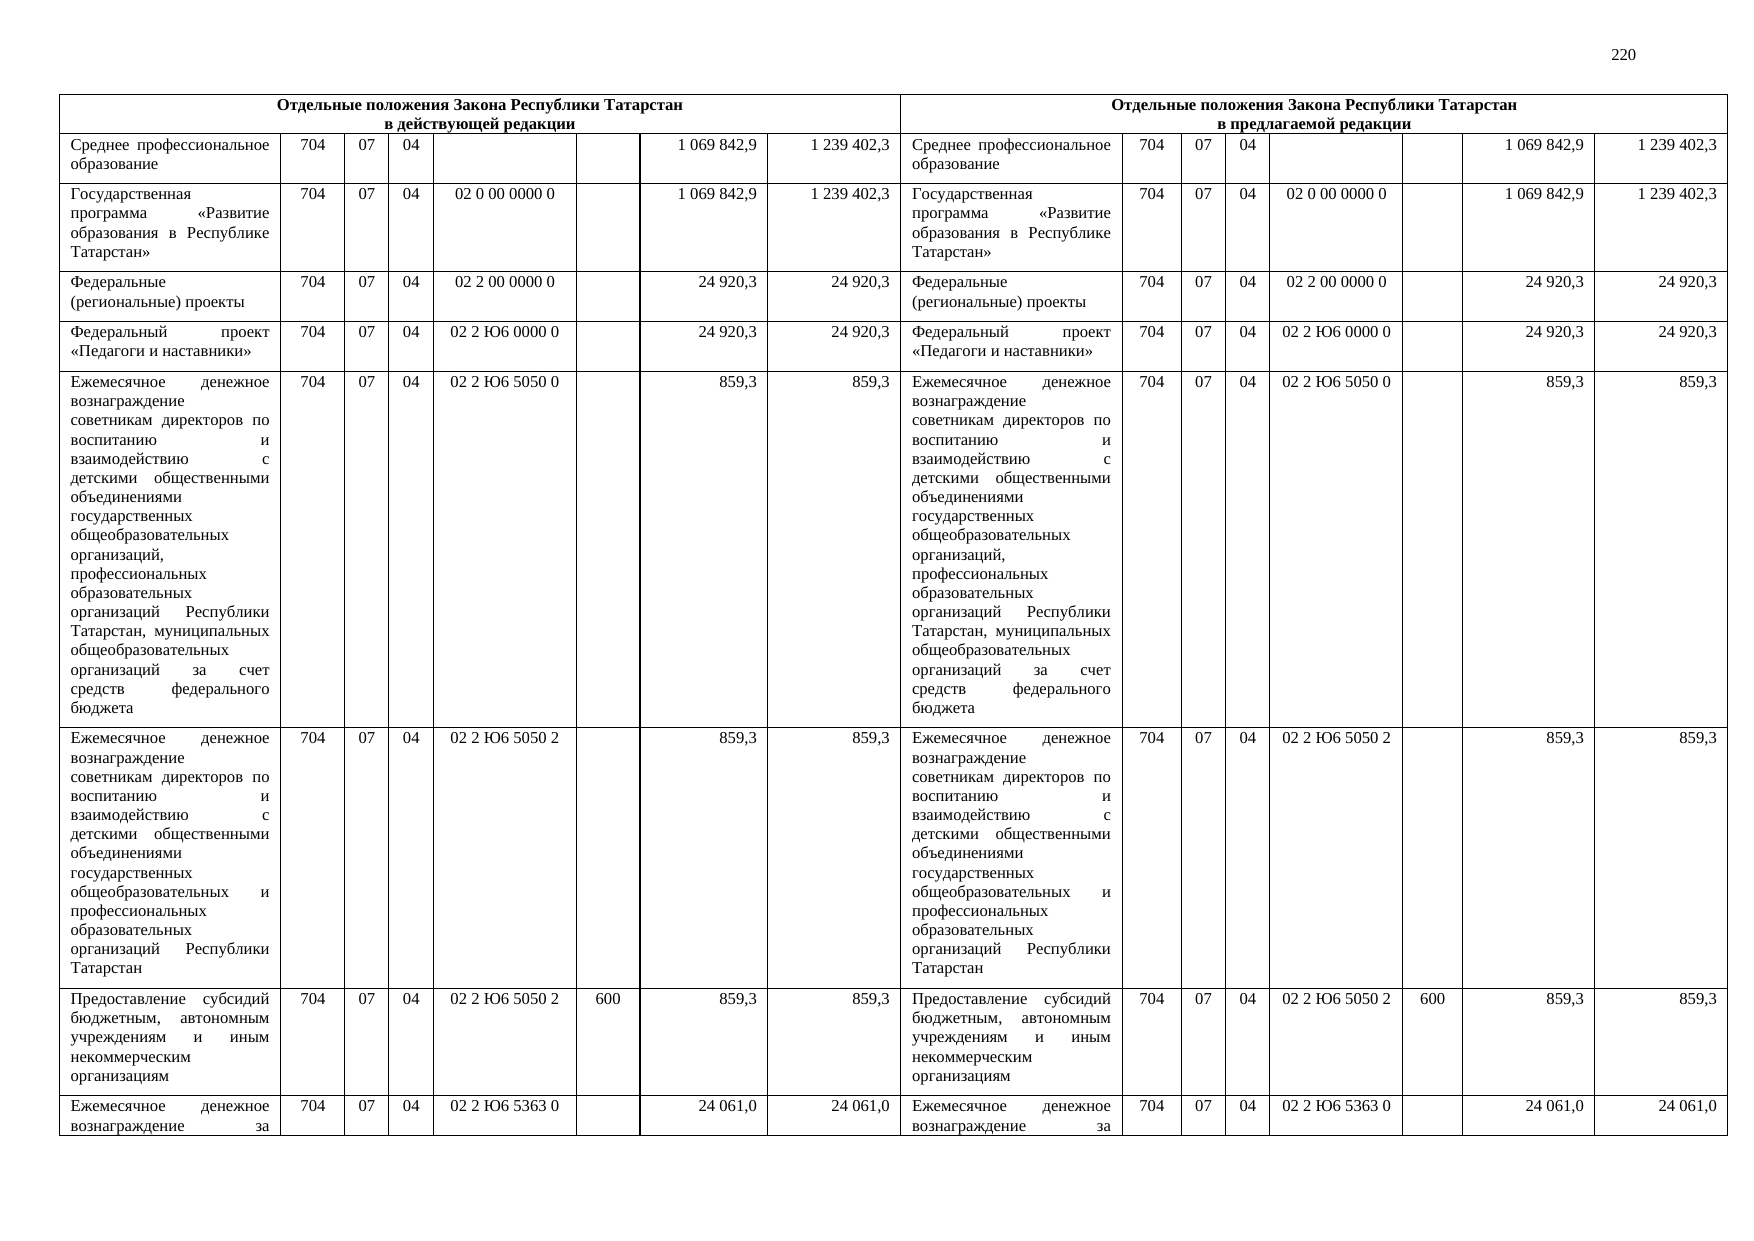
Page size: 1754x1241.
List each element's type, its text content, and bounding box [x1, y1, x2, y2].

table_cell 24 061,0 [768, 1096, 900, 1135]
table_cell 02 2 00 0000 0 [1270, 272, 1402, 321]
table_cell 02 2 Ю6 5363 0 [434, 1096, 576, 1135]
table_cell 04 [389, 989, 433, 1095]
table_cell [1403, 184, 1462, 271]
table_cell 859,3 [768, 728, 900, 988]
table_cell 704 [281, 322, 344, 371]
table_cell 07 [1182, 272, 1225, 321]
table_cell 859,3 [1463, 372, 1594, 727]
table_cell 24 920,3 [1463, 272, 1594, 321]
table_cell 704 [281, 134, 344, 183]
table_cell 02 0 00 0000 0 [1270, 184, 1402, 271]
table_cell 704 [281, 1096, 344, 1135]
table_cell 704 [281, 184, 344, 271]
table_cell [577, 272, 639, 321]
table_cell 24 920,3 [768, 322, 900, 371]
table_cell Государственная программа «Развитие образования в Республике Татарстан» [901, 184, 1122, 271]
table_cell Федеральные (региональные) проекты [60, 272, 280, 321]
table_cell 859,3 [1595, 989, 1727, 1095]
table_cell 1 239 402,3 [1595, 134, 1727, 183]
table_cell 04 [1226, 372, 1269, 727]
table_cell 600 [1403, 989, 1462, 1095]
table_cell Ежемесячное денежное вознаграждение советникам директоров по воспитанию и взаимодействию с детскими общественными объединениями государственных общеобразовательных организаций, профессиональных образовательных организаций Республики Татарстан, муниципальных общеобразовательных организаций за счет средств федерального бюджета [60, 372, 280, 727]
table_cell Ежемесячное денежное вознаграждение советникам директоров по воспитанию и взаимодействию с детскими общественными объединениями государственных общеобразовательных и профессиональных образовательных организаций Республики Татарстан [60, 728, 280, 988]
table_cell 04 [1226, 272, 1269, 321]
table_cell 02 0 00 0000 0 [434, 184, 576, 271]
table_cell [434, 134, 576, 183]
table_cell 704 [1123, 372, 1181, 727]
table_cell 24 920,3 [768, 272, 900, 321]
table_cell 859,3 [1595, 728, 1727, 988]
table_cell 859,3 [641, 372, 767, 727]
table_cell 04 [1226, 1096, 1269, 1135]
table_cell [1403, 322, 1462, 371]
table_cell 07 [1182, 322, 1225, 371]
table_cell 859,3 [641, 989, 767, 1095]
table_cell 07 [345, 989, 388, 1095]
table_cell 1 069 842,9 [1463, 134, 1594, 183]
table_cell 02 2 Ю6 5050 2 [1270, 989, 1402, 1095]
table_cell 24 920,3 [1595, 322, 1727, 371]
table_cell 1 239 402,3 [768, 134, 900, 183]
table_cell [1403, 372, 1462, 727]
table_cell 1 069 842,9 [641, 184, 767, 271]
table_cell [577, 184, 639, 271]
table_cell 24 920,3 [641, 322, 767, 371]
table_cell 02 2 Ю6 5050 0 [434, 372, 576, 727]
table_cell 859,3 [1595, 372, 1727, 727]
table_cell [901, 1096, 1122, 1135]
table_cell 24 061,0 [641, 1096, 767, 1135]
table_cell 859,3 [768, 372, 900, 727]
table_cell 04 [1226, 184, 1269, 271]
table_cell 704 [1123, 728, 1181, 988]
table_cell 04 [389, 1096, 433, 1135]
table_cell 07 [345, 272, 388, 321]
table_cell Федеральный проект «Педагоги и наставники» [901, 322, 1122, 371]
table_cell 07 [345, 1096, 388, 1135]
table_cell 07 [1182, 184, 1225, 271]
table_cell Ежемесячное денежное вознаграждение советникам директоров по воспитанию и взаимодействию с детскими общественными объединениями государственных общеобразовательных и профессиональных образовательных организаций Республики Татарстан [901, 728, 1122, 988]
table_cell Ежемесячное денежное вознаграждение советникам директоров по воспитанию и взаимодействию с детскими общественными объединениями государственных общеобразовательных организаций, профессиональных образовательных организаций Республики Татарстан, муниципальных общеобразовательных организаций за счет средств федерального бюджета [901, 372, 1122, 727]
table_cell 02 2 Ю6 0000 0 [1270, 322, 1402, 371]
table_cell 02 2 Ю6 0000 0 [434, 322, 576, 371]
table_cell 02 2 Ю6 5050 2 [1270, 728, 1402, 988]
table_cell Предоставление субсидий бюджетным, автономным учреждениям и иным некоммерческим организациям [60, 989, 280, 1095]
table_cell 859,3 [1463, 728, 1594, 988]
table_cell 704 [1123, 272, 1181, 321]
table_cell 704 [281, 989, 344, 1095]
table_cell 600 [577, 989, 639, 1095]
table_cell 859,3 [1463, 989, 1594, 1095]
table_cell 24 920,3 [1595, 272, 1727, 321]
table_cell 07 [345, 134, 388, 183]
table_cell 704 [1123, 184, 1181, 271]
table_cell 704 [1123, 322, 1181, 371]
table_cell 07 [345, 372, 388, 727]
table_cell Среднее профессиональное образование [901, 134, 1122, 183]
table_cell 04 [389, 184, 433, 271]
table_cell 07 [1182, 372, 1225, 727]
table_header Отдельные положения Закона Республики Татарстан в предлагаемой редакции [901, 95, 1727, 133]
table_cell 04 [389, 372, 433, 727]
table_cell Федеральные (региональные) проекты [901, 272, 1122, 321]
table_cell [577, 134, 639, 183]
table_cell 704 [1123, 134, 1181, 183]
table_cell [577, 1096, 639, 1135]
table_cell 704 [281, 372, 344, 727]
table_cell 07 [345, 728, 388, 988]
table_cell 859,3 [641, 728, 767, 988]
table_cell 04 [1226, 728, 1269, 988]
table_cell 24 920,3 [641, 272, 767, 321]
table_cell 07 [345, 184, 388, 271]
table_cell 02 2 Ю6 5050 2 [434, 989, 576, 1095]
table_cell 704 [1123, 989, 1181, 1095]
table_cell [60, 1096, 280, 1135]
table_cell 1 239 402,3 [1595, 184, 1727, 271]
table_cell Государственная программа «Развитие образования в Республике Татарстан» [60, 184, 280, 271]
table_cell 859,3 [768, 989, 900, 1095]
table_cell 04 [389, 134, 433, 183]
table_cell 24 920,3 [1463, 322, 1594, 371]
table_cell 07 [1182, 134, 1225, 183]
table_cell [1403, 134, 1462, 183]
table_cell 1 069 842,9 [1463, 184, 1594, 271]
table_cell [577, 322, 639, 371]
table_cell Предоставление субсидий бюджетным, автономным учреждениям и иным некоммерческим организациям [901, 989, 1122, 1095]
table_cell 04 [389, 272, 433, 321]
table_cell 02 2 Ю6 5050 0 [1270, 372, 1402, 727]
table_cell 07 [1182, 989, 1225, 1095]
table_cell 04 [389, 322, 433, 371]
table_cell [577, 728, 639, 988]
table_cell 02 2 00 0000 0 [434, 272, 576, 321]
table_cell 04 [1226, 134, 1269, 183]
table_header Отдельные положения Закона Республики Татарстан в действующей редакции [60, 95, 900, 133]
table_cell 24 061,0 [1595, 1096, 1727, 1135]
table_cell 07 [1182, 728, 1225, 988]
table_cell 1 069 842,9 [641, 134, 767, 183]
table_cell 1 239 402,3 [768, 184, 900, 271]
table_cell 02 2 Ю6 5050 2 [434, 728, 576, 988]
table_cell 704 [281, 728, 344, 988]
table_cell Федеральный проект «Педагоги и наставники» [60, 322, 280, 371]
table_cell 04 [389, 728, 433, 988]
table_cell 704 [1123, 1096, 1181, 1135]
table_cell [577, 372, 639, 727]
table_cell [1403, 1096, 1462, 1135]
table_cell [1270, 134, 1402, 183]
table_cell 07 [1182, 1096, 1225, 1135]
table_cell 24 061,0 [1463, 1096, 1594, 1135]
table_cell Среднее профессиональное образование [60, 134, 280, 183]
table_cell 02 2 Ю6 5363 0 [1270, 1096, 1402, 1135]
table_cell 704 [281, 272, 344, 321]
table_cell 07 [345, 322, 388, 371]
table_cell [1403, 728, 1462, 988]
table_cell [1403, 272, 1462, 321]
table_cell 04 [1226, 322, 1269, 371]
table_cell 04 [1226, 989, 1269, 1095]
